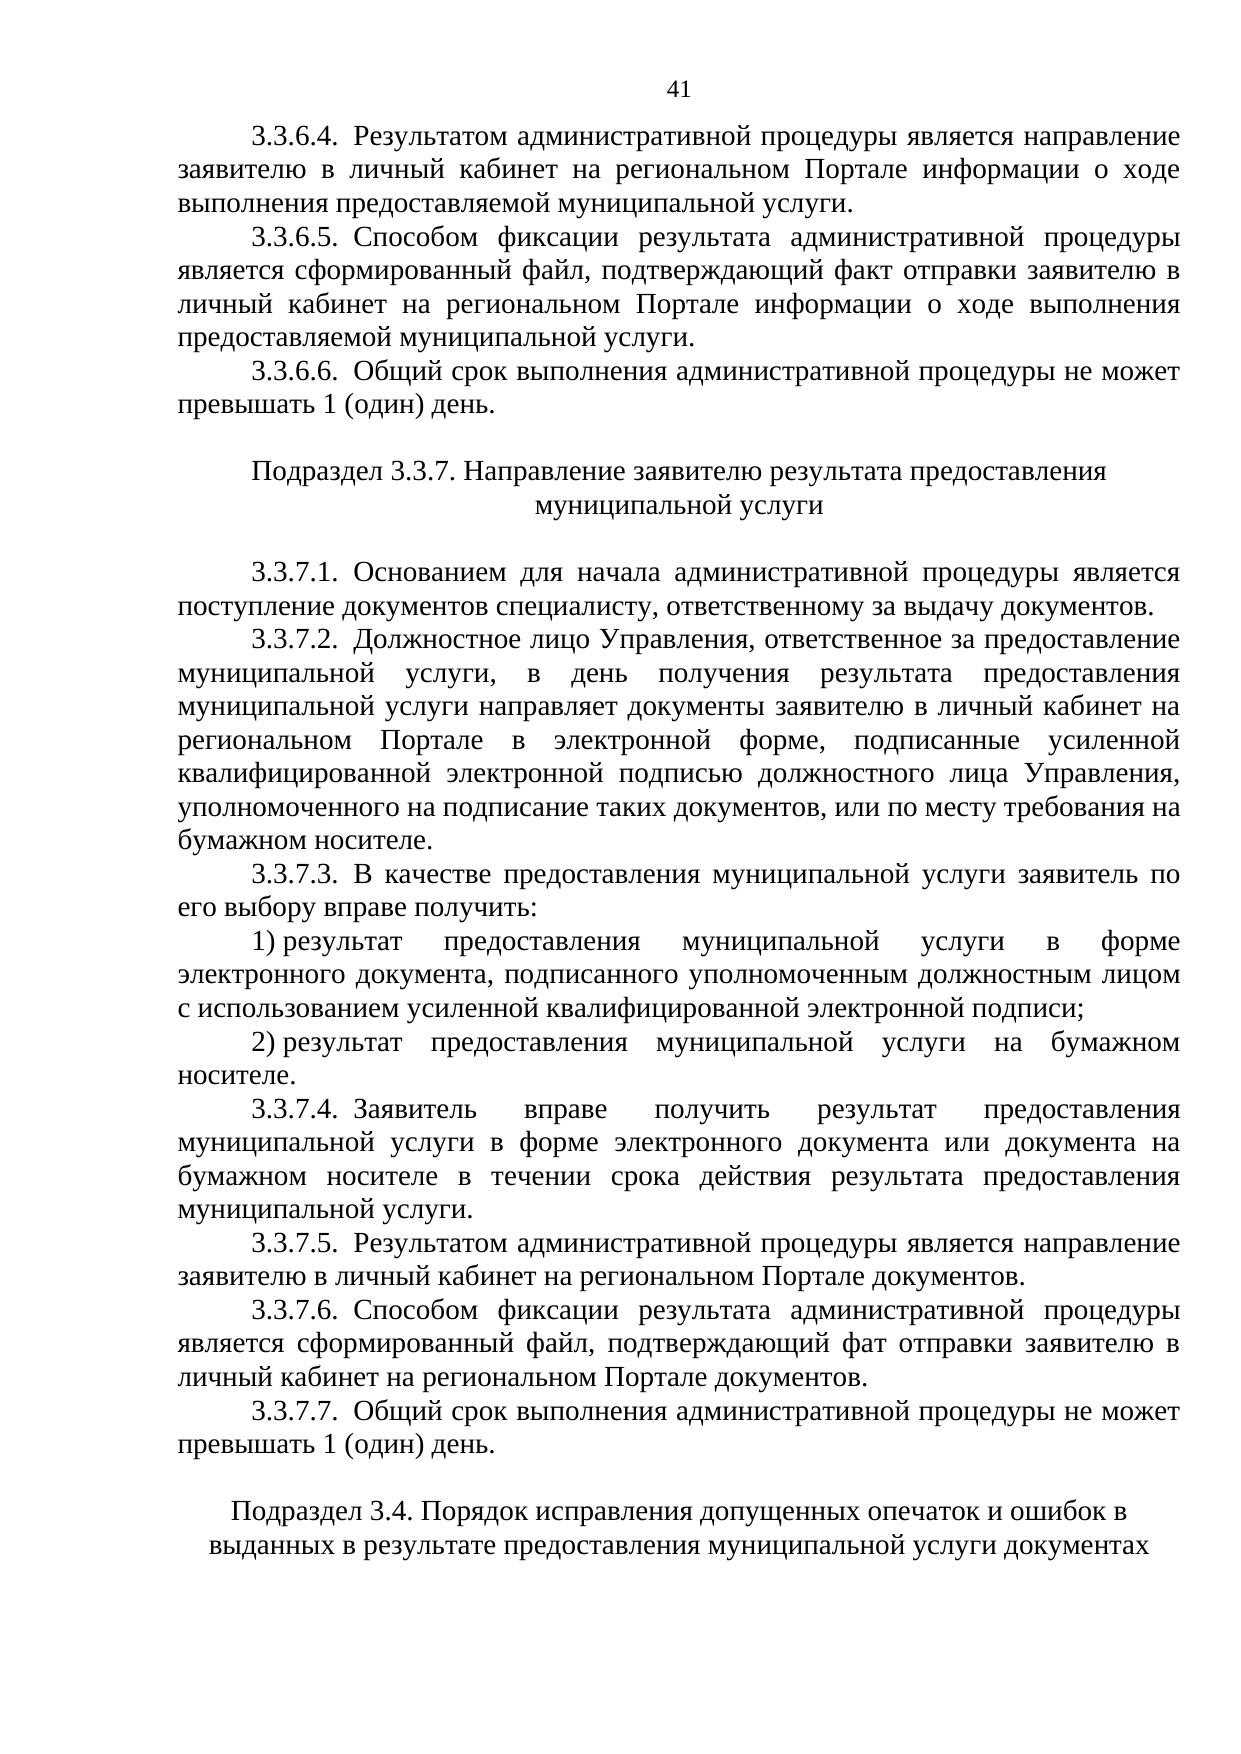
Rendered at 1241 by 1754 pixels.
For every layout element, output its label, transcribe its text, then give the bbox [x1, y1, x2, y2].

text 3.3.7.5. Результатом административной процедуры является направление заявителю в личный кабинет на региональном Портале документов. [177, 1225, 1181, 1292]
text 3.3.6.4. Результатом административной процедуры является направление заявителю в личный кабинет на региональном Портале информации о ходе выполнения предоставляемой муниципальной услуги. [177, 118, 1181, 219]
text 1) результат предоставления муниципальной услуги в форме электронного документа, подписанного уполномоченным должностным лицом с использованием усиленной квалифицированной электронной подписи; [177, 923, 1181, 1024]
text 3.3.7.4. Заявитель вправе получить результат предоставления муниципальной услуги в форме электронного документа или документа на бумажном носителе в течении срока действия результата предоставления муниципальной услуги. [177, 1091, 1181, 1225]
text 3.3.7.3. В качестве предоставления муниципальной услуги заявитель по его выбору вправе получить: [177, 856, 1181, 923]
text 2) результат предоставления муниципальной услуги на бумажном носителе. [177, 1024, 1181, 1091]
text Подраздел 3.4. Порядок исправления допущенных опечаток и ошибок в выданных в результате предоставления муниципальной услуги документах [177, 1493, 1181, 1560]
text 3.3.6.5. Способом фиксации результата административной процедуры является сформированный файл, подтверждающий факт отправки заявителю в личный кабинет на региональном Портале информации о ходе выполнения предоставляемой муниципальной услуги. [177, 219, 1181, 353]
text 3.3.7.2. Должностное лицо Управления, ответственное за предоставление муниципальной услуги, в день получения результата предоставления муниципальной услуги направляет документы заявителю в личный кабинет на региональном Портале в электронной форме, подписанные усиленной квалифицированной электронной подписью должностного лица Управления, уполномоченного на подписание таких документов, или по месту требования на бумажном носителе. [177, 621, 1181, 856]
text 3.3.7.7. Общий срок выполнения административной процедуры не может превышать 1 (один) день. [177, 1393, 1181, 1460]
text Подраздел 3.3.7. Направление заявителю результата предоставления муниципальной услуги [177, 453, 1181, 521]
text 3.3.7.1. Основанием для начала административной процедуры является поступление документов специалисту, ответственному за выдачу документов. [177, 554, 1181, 621]
text 3.3.6.6. Общий срок выполнения административной процедуры не может превышать 1 (один) день. [177, 353, 1181, 420]
text 3.3.7.6. Способом фиксации результата административной процедуры является сформированный файл, подтверждающий фат отправки заявителю в личный кабинет на региональном Портале документов. [177, 1292, 1181, 1393]
